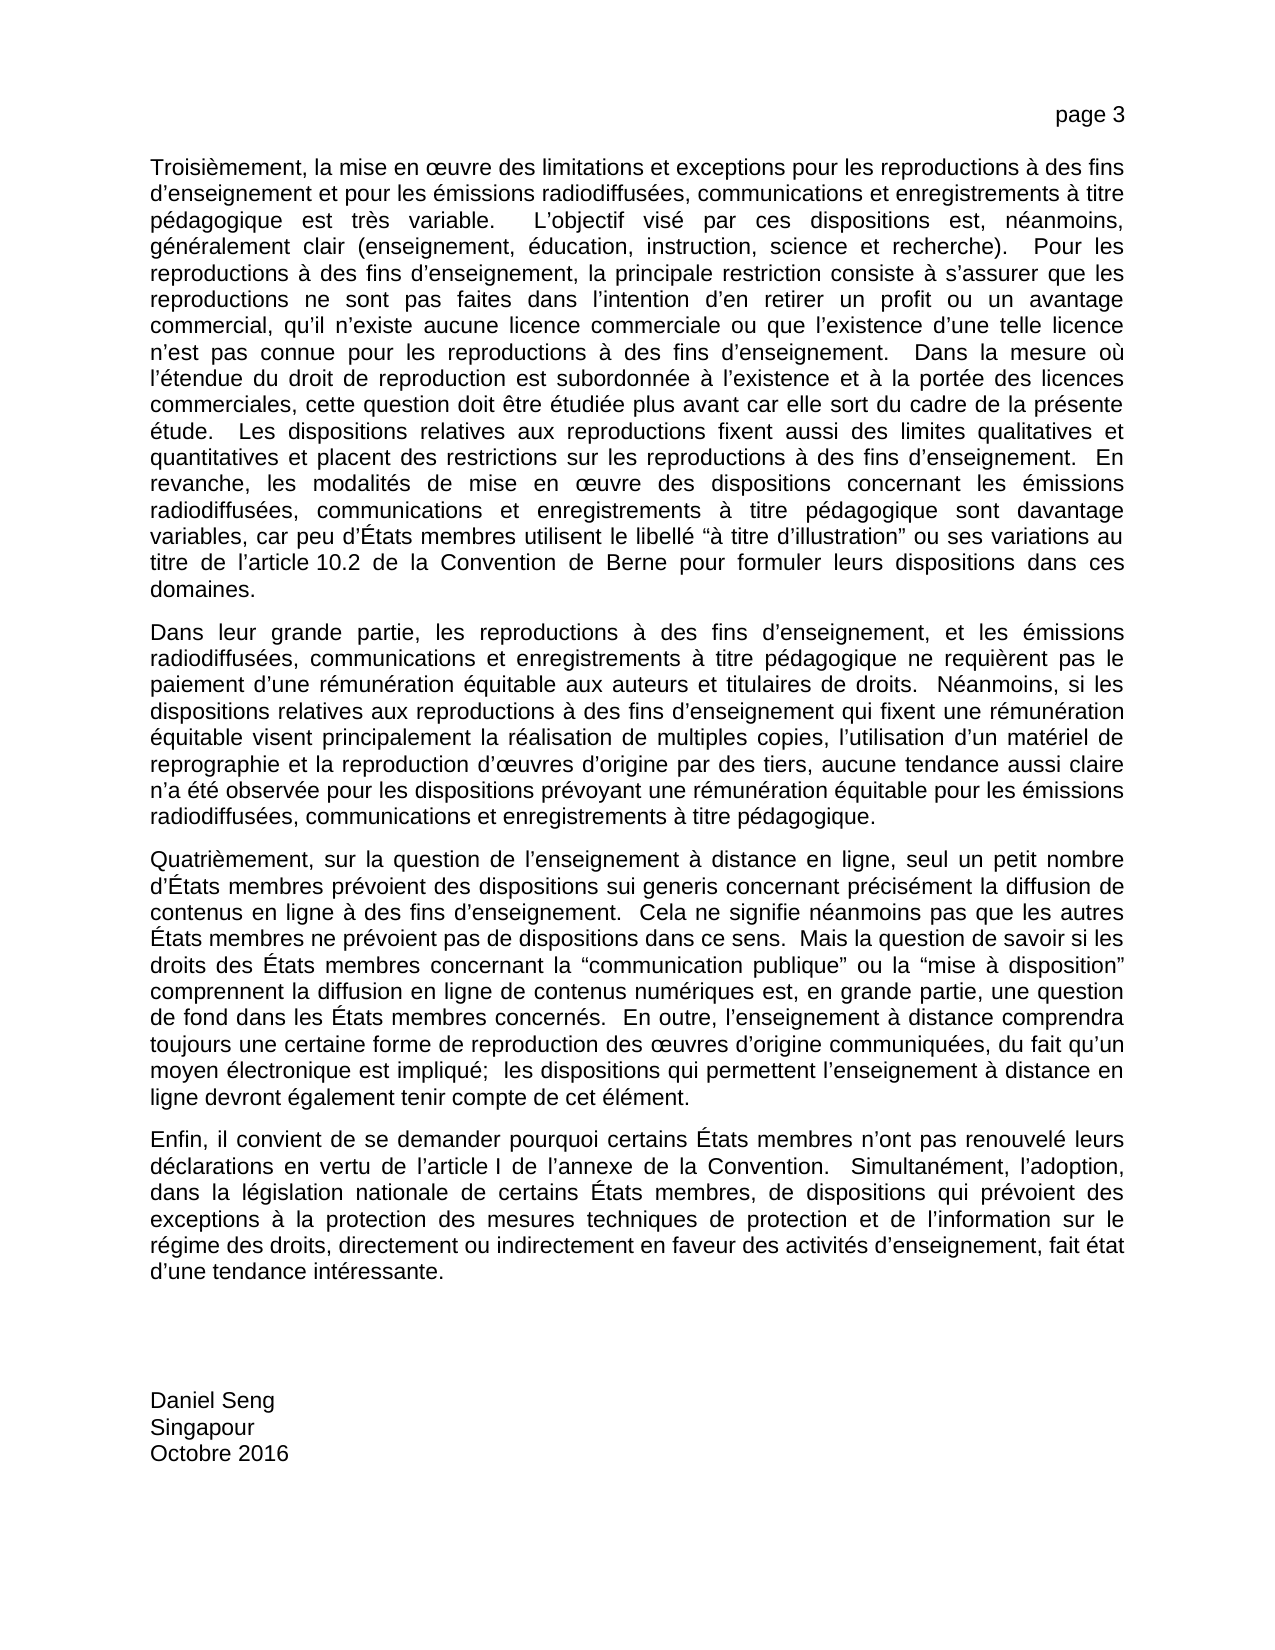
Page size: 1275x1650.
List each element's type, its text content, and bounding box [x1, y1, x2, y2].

text Troisièmement, la mise en œuvre des limitations et exceptions pour les reproductions à des fins d’enseignement et pour les émissions radiodiffusées, communications et enregistrements à titre pédagogique est très variable. L’objectif visé par ces dispositions est, néanmoins, généralement clair (enseignement, éducation, instruction, science et recherche). Pour les reproductions à des fins d’enseignement, la principale restriction consiste à s’assurer que les reproductions ne sont pas faites dans l’intention d’en retirer un profit ou un avantage commercial, qu’il n’existe aucune licence commerciale ou que l’existence d’une telle licence n’est pas connue pour les reproductions à des fins d’enseignement. Dans la mesure où l’étendue du droit de reproduction est subordonnée à l’existence et à la portée des licences commerciales, cette question doit être étudiée plus avant car elle sort du cadre de la présente étude. Les dispositions relatives aux reproductions fixent aussi des limites qualitatives et quantitatives et placent des restrictions sur les reproductions à des fins d’enseignement. En revanche, les modalités de mise en œuvre des dispositions concernant les émissions radiodiffusées, communications et enregistrements à titre pédagogique sont davantage variables, car peu d’États membres utilisent le libellé “à titre d’illustration” ou ses variations au titre de l’article 10.2 de la Convention de Berne pour formuler leurs dispositions dans ces domaines. [150, 154, 1125, 602]
text Enfin, il convient de se demander pourquoi certains États membres n’ont pas renouvelé leurs déclarations en vertu de l’article I de l’annexe de la Convention. Simultanément, l’adoption, dans la législation nationale de certains États membres, de dispositions qui prévoient des exceptions à la protection des mesures techniques de protection et de l’information sur le régime des droits, directement ou indirectement en faveur des activités d’enseignement, fait état d’une tendance intéressante. [150, 1126, 1125, 1284]
text Singapour [150, 1414, 1125, 1440]
text Octobre 2016 [150, 1440, 1125, 1466]
text Dans leur grande partie, les reproductions à des fins d’enseignement, et les émissions radiodiffusées, communications et enregistrements à titre pédagogique ne requièrent pas le paiement d’une rémunération équitable aux auteurs et titulaires de droits. Néanmoins, si les dispositions relatives aux reproductions à des fins d’enseignement qui fixent une rémunération équitable visent principalement la réalisation de multiples copies, l’utilisation d’un matériel de reprographie et la reproduction d’œuvres d’origine par des tiers, aucune tendance aussi claire n’a été observée pour les dispositions prévoyant une rémunération équitable pour les émissions radiodiffusées, communications et enregistrements à titre pédagogique. [150, 619, 1125, 829]
text Quatrièmement, sur la question de l’enseignement à distance en ligne, seul un petit nombre d’États membres prévoient des dispositions sui generis concernant précisément la diffusion de contenus en ligne à des fins d’enseignement. Cela ne signifie néanmoins pas que les autres États membres ne prévoient pas de dispositions dans ce sens. Mais la question de savoir si les droits des États membres concernant la “communication publique” ou la “mise à disposition” comprennent la diffusion en ligne de contenus numériques est, en grande partie, une question de fond dans les États membres concernés. En outre, l’enseignement à distance comprendra toujours une certaine forme de reproduction des œuvres d’origine communiquées, du fait qu’un moyen électronique est impliqué; les dispositions qui permettent l’enseignement à distance en ligne devront également tenir compte de cet élément. [150, 846, 1125, 1110]
text Daniel Seng [150, 1387, 1125, 1414]
